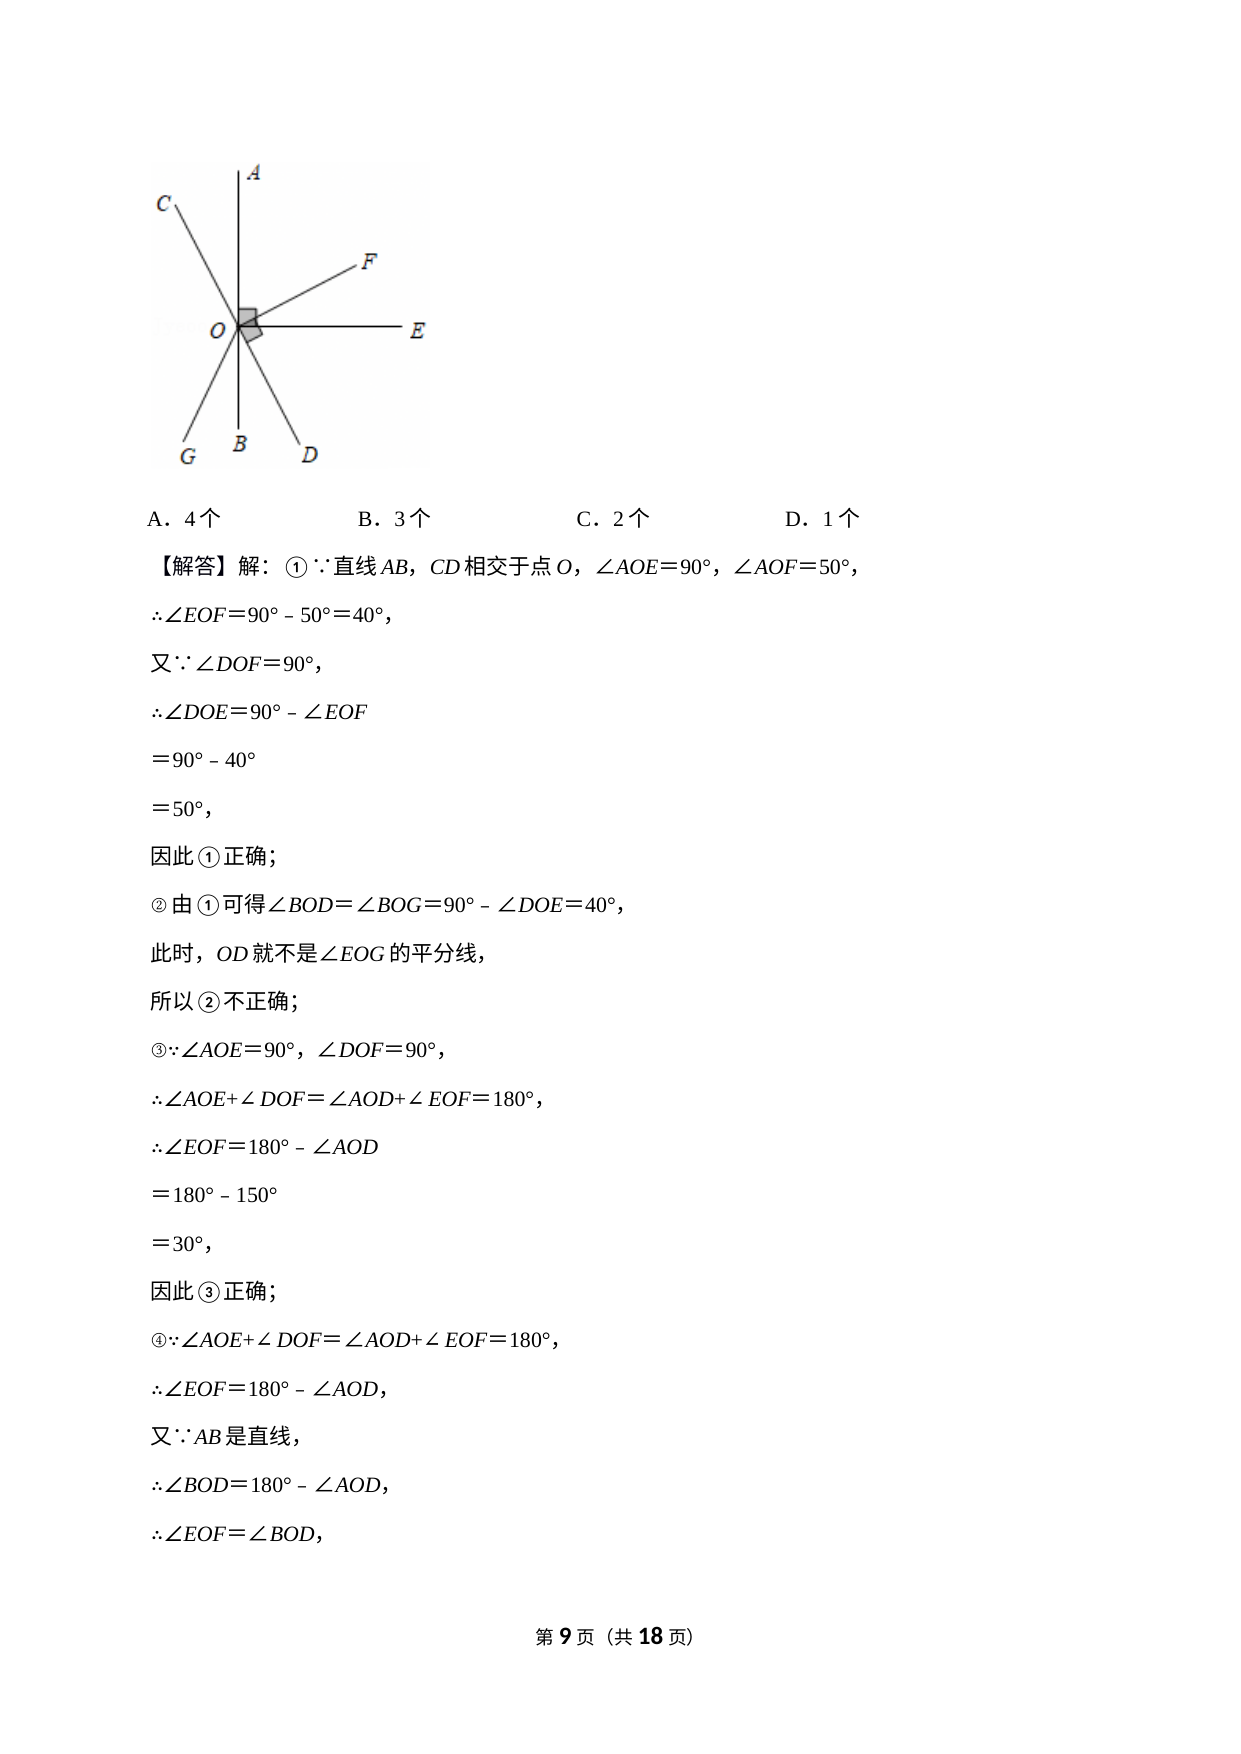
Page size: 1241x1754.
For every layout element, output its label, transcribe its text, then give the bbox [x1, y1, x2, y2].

text 所以②不正确； [151, 984, 1122, 1016]
text ∴∠DOE＝90°﹣∠EOF [151, 694, 1122, 726]
text ∴∠EOF＝∠BOD， [151, 1515, 1122, 1548]
text ＝180°﹣150° [151, 1177, 1122, 1209]
text ∴∠BOD＝180°﹣∠AOD， [151, 1467, 1122, 1499]
text ④∵∠AOE+∠DOF＝∠AOD+∠EOF＝180°， [151, 1322, 1122, 1354]
text ∴∠EOF＝90°﹣50°＝40°， [151, 597, 1122, 629]
text A．4个 B．3个 C．2个 D．1个 [118, 500, 1122, 533]
text ∴∠EOF＝180°﹣∠AOD [151, 1129, 1122, 1161]
text 又∵∠DOF＝90°， [151, 645, 1122, 678]
text ③∵∠AOE＝90°，∠DOF＝90°， [151, 1032, 1122, 1064]
text ＝30°， [151, 1225, 1122, 1258]
text ∴∠AOE+∠DOF＝∠AOD+∠EOF＝180°， [151, 1080, 1122, 1113]
text 又∵AB是直线， [151, 1419, 1122, 1451]
text 此时，OD就不是∠EOG的平分线， [151, 935, 1122, 968]
text ＝90°﹣40° [151, 742, 1122, 774]
text 【解答】解：①∵直线AB，CD相交于点O，∠AOE＝90°，∠AOF＝50°， [151, 549, 1122, 581]
text 因此①正确； [151, 839, 1122, 871]
text ②由①可得∠BOD＝∠BOG＝90°﹣∠DOE＝40°， [151, 887, 1122, 919]
text ∴∠EOF＝180°﹣∠AOD， [151, 1370, 1122, 1403]
text ＝50°， [151, 790, 1122, 823]
text 因此③正确； [151, 1274, 1122, 1306]
